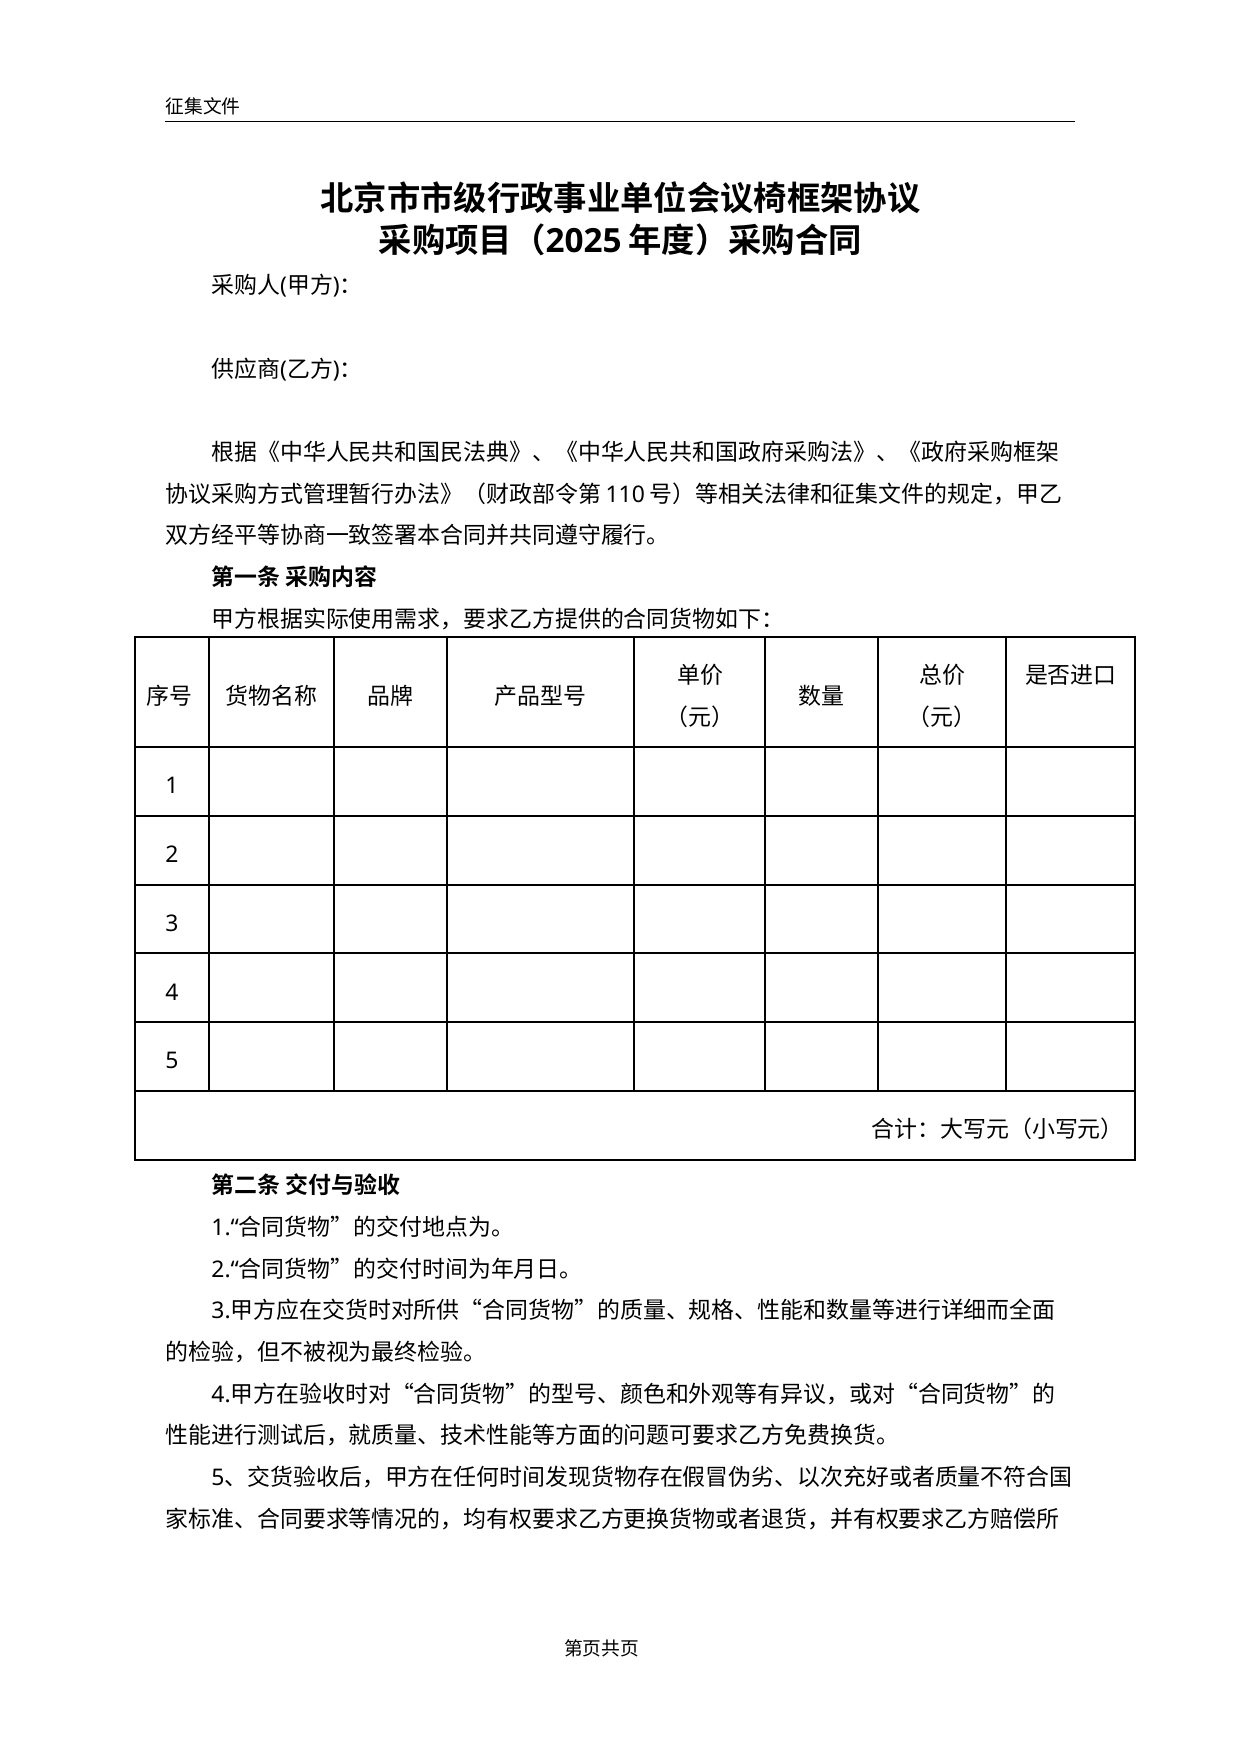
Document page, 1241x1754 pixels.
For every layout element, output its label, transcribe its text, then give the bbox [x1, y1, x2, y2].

table_cell [1007, 886, 1134, 952]
table_cell [1007, 1023, 1134, 1090]
table_cell [335, 1023, 446, 1090]
table_header 数量 [766, 638, 877, 746]
table_cell [448, 1023, 633, 1090]
table_cell [766, 954, 877, 1021]
table_header 是否进口 [1007, 638, 1134, 746]
text 根据《中华人民共和国民法典》、《中华人民共和国政府采购法》、《政府采购框架协议采购方式管理暂行办法》（财政部令第110号）等相关法律和征集文件的规定，甲乙双方经平等协商一致签署本合同并共同遵守履行。 [165, 427, 1075, 552]
table_header 产品型号 [448, 638, 633, 746]
table_cell [210, 1023, 333, 1090]
table_cell 1 [136, 748, 208, 815]
table_cell [335, 886, 446, 952]
table_cell [879, 817, 1005, 883]
table_cell [1007, 954, 1134, 1021]
table_cell [335, 954, 446, 1021]
text 4.甲方在验收时对“合同货物”的型号、颜色和外观等有异议，或对“合同货物”的性能进行测试后，就质量、技术性能等方面的问题可要求乙方免费换货。 [165, 1369, 1075, 1452]
table_cell 3 [136, 886, 208, 952]
table_cell [635, 954, 764, 1021]
text 3.甲方应在交货时对所供“合同货物”的质量、规格、性能和数量等进行详细而全面的检验，但不被视为最终检验。 [165, 1286, 1075, 1369]
table_header 总价（元） [879, 638, 1005, 746]
table_header 序号 [136, 638, 208, 746]
table_cell 5 [136, 1023, 208, 1090]
table_cell [335, 748, 446, 815]
table_header 品牌 [335, 638, 446, 746]
text 北京市市级行政事业单位会议椅框架协议 [165, 177, 1075, 219]
table_cell [879, 748, 1005, 815]
table_cell [635, 886, 764, 952]
table_cell [210, 748, 333, 815]
text 供应商(乙方)： [165, 344, 1075, 386]
table_cell [879, 954, 1005, 1021]
table_cell [766, 748, 877, 815]
table_cell [448, 817, 633, 883]
table_header 单价（元） [635, 638, 764, 746]
text 2.“合同货物”的交付时间为年月日。 [165, 1244, 1075, 1286]
table_cell [879, 1023, 1005, 1090]
table_cell [210, 886, 333, 952]
table_cell [635, 1023, 764, 1090]
table_cell [1007, 748, 1134, 815]
text 第一条 采购内容 [165, 552, 1075, 594]
table_cell [766, 886, 877, 952]
table_cell [766, 817, 877, 883]
table_cell [1007, 817, 1134, 883]
table_cell [635, 748, 764, 815]
table_cell [335, 817, 446, 883]
table_cell 4 [136, 954, 208, 1021]
table_cell [766, 1023, 877, 1090]
text 采购项目（2025年度）采购合同 [165, 219, 1075, 261]
text 第二条 交付与验收 [165, 1161, 1075, 1202]
text 1.“合同货物”的交付地点为。 [165, 1202, 1075, 1244]
table_cell 2 [136, 817, 208, 883]
table_cell [210, 817, 333, 883]
text 采购人(甲方)： [165, 261, 1075, 302]
table_cell [448, 886, 633, 952]
table_cell 合计：大写元（小写元） [136, 1092, 1134, 1158]
table_cell [879, 886, 1005, 952]
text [165, 1452, 1075, 1536]
table_cell [635, 817, 764, 883]
table_cell [448, 954, 633, 1021]
table_header 货物名称 [210, 638, 333, 746]
table_cell [210, 954, 333, 1021]
text 甲方根据实际使用需求，要求乙方提供的合同货物如下： [165, 594, 1075, 636]
table_cell [448, 748, 633, 815]
